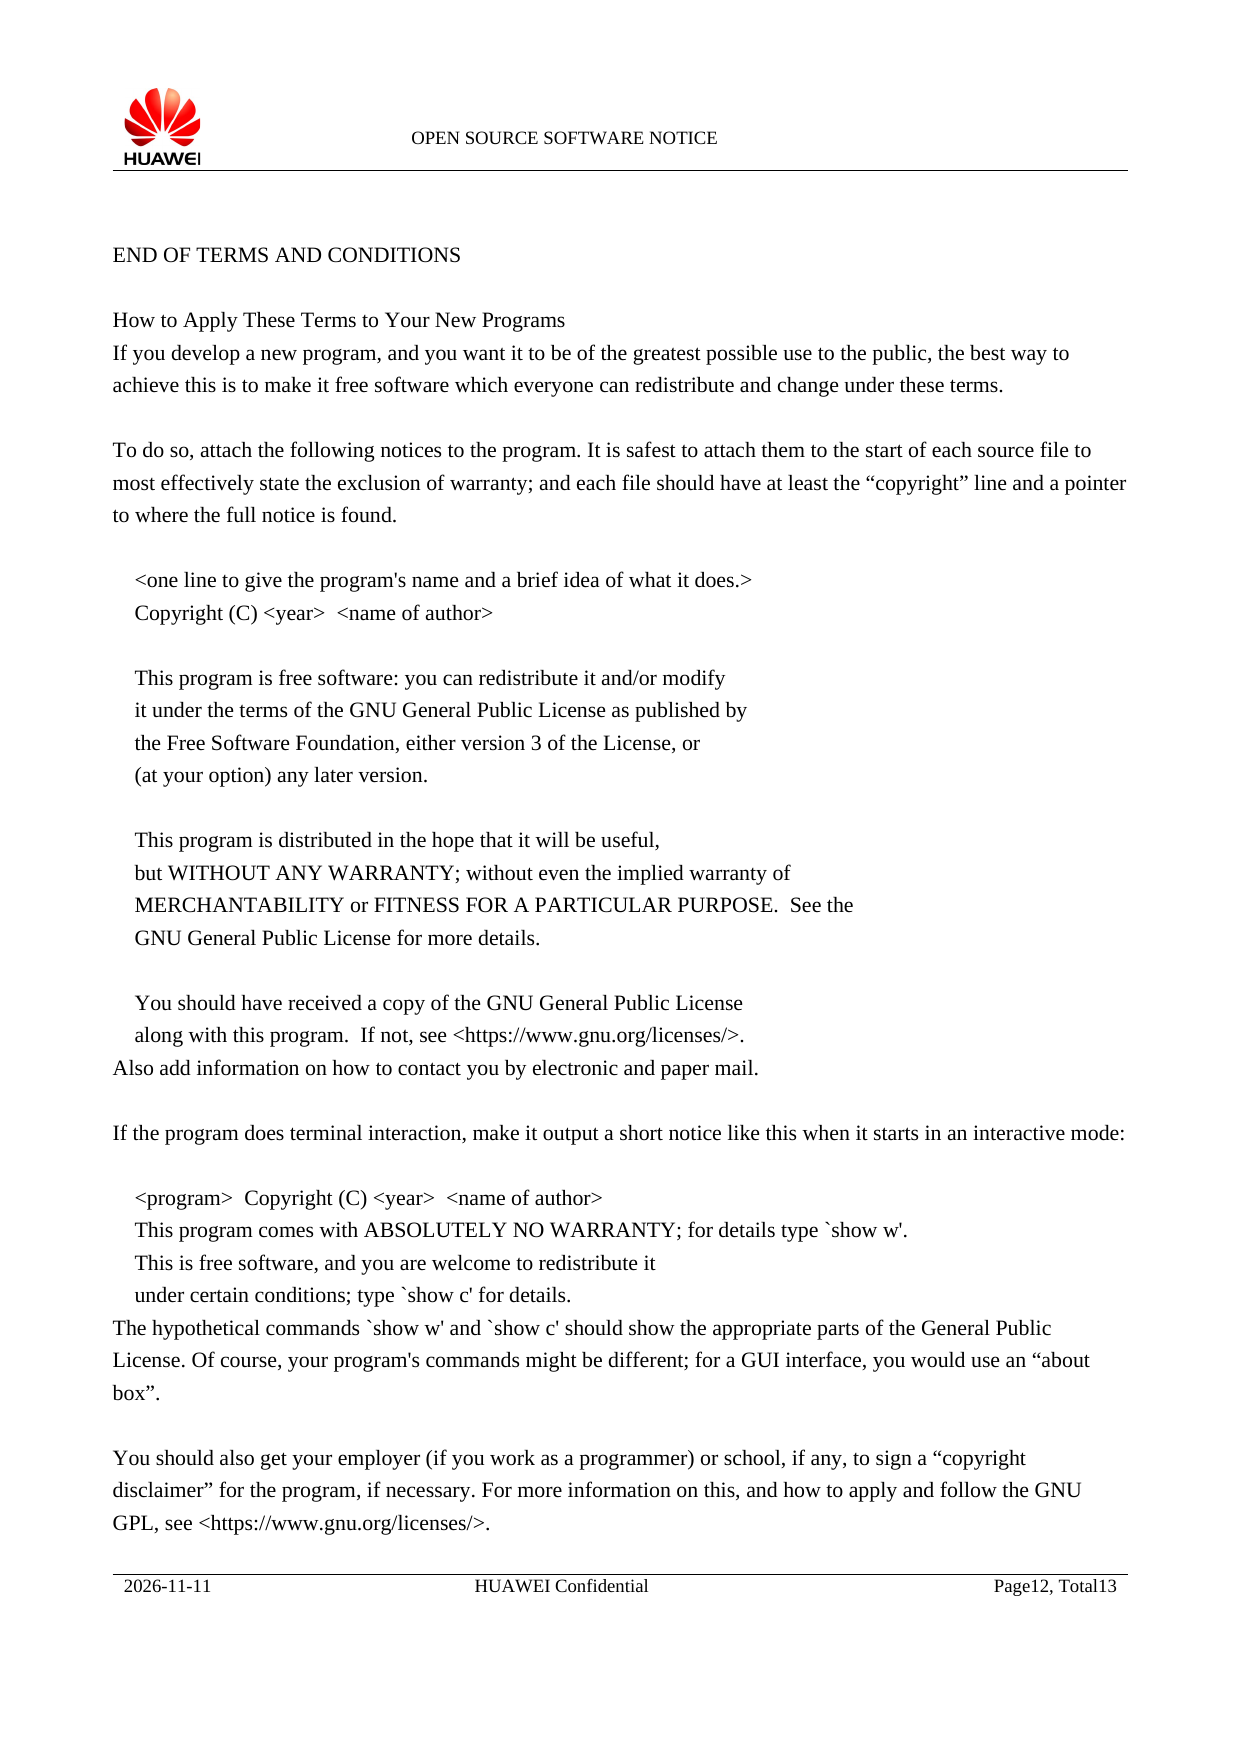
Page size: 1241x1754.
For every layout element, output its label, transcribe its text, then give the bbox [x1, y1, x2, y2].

picture [124, 88, 201, 165]
